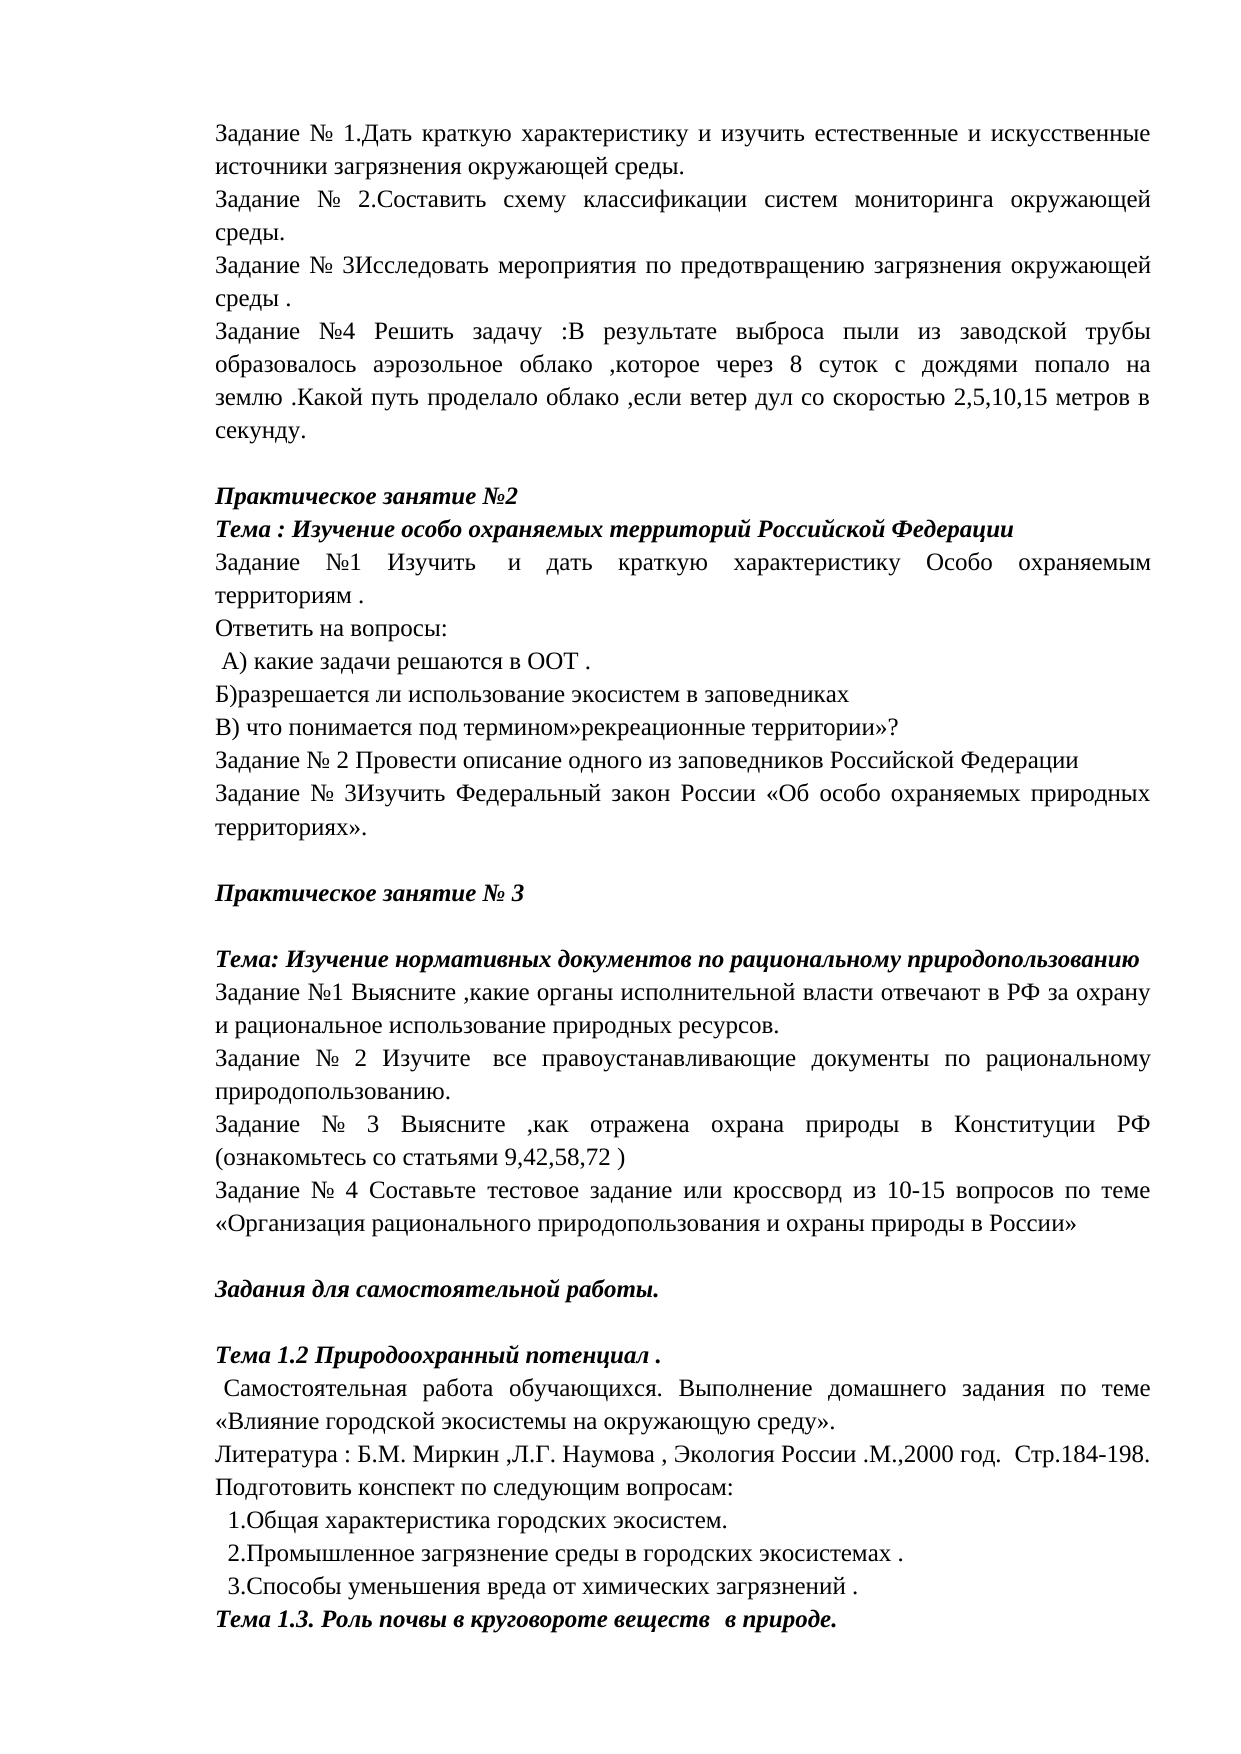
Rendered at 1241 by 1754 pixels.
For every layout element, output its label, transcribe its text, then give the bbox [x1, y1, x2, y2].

text Тема : Изучение особо охраняемых территорий Российской Федерации [215, 514, 1152, 543]
text 2.Промышленное загрязнение среды в городских экосистемах . [215, 1538, 1152, 1567]
text Задание № 4 Составьте тестовое задание или кроссворд из 10-15 вопросов по теме «Организация рационального природопользования и охраны природы в России» [215, 1175, 1152, 1237]
text Практическое занятие № 3 [215, 878, 1152, 906]
text Задание № 2.Составить схему классификации систем мониторинга окружающей среды. [215, 184, 1152, 246]
text Задание № 2 Провести описание одного из заповедников Российской Федерации [215, 746, 1152, 774]
text Подготовить конспект по следующим вопросам: [215, 1472, 1152, 1501]
text Задание № 3Изучить Федеральный закон России «Об особо охраняемых природных территориях». [215, 778, 1152, 840]
text Тема: Изучение нормативных документов по рациональному природопользованию [215, 944, 1152, 972]
text Практическое занятие №2 [215, 481, 1152, 510]
text Тема 1.2 Природоохранный потенциал . [215, 1340, 1152, 1369]
text Литература : Б.М. Миркин ,Л.Г. Наумова , Экология России .М.,2000 год. Стр.184-198. [215, 1439, 1152, 1468]
text Задание № 3Исследовать мероприятия по предотвращению загрязнения окружающей среды . [215, 250, 1152, 312]
text 3.Способы уменьшения вреда от химических загрязнений . [215, 1571, 1152, 1600]
text Задание №1 Изучить и дать краткую характеристику Особо охраняемым территориям . [215, 547, 1152, 609]
text В) что понимается под термином»рекреационные территории»? [215, 712, 1152, 741]
text Задание № 3 Выясните ,как отражена охрана природы в Конституции РФ (ознакомьтесь со статьями 9,42,58,72 ) [215, 1109, 1152, 1171]
text Тема 1.3. Роль почвы в круговороте веществ в природе. [215, 1604, 1152, 1633]
text Задание №1 Выясните ,какие органы исполнительной власти отвечают в РФ за охрану и рациональное использование природных ресурсов. [215, 977, 1152, 1038]
text Задание №4 Решить задачу :В результате выброса пыли из заводской трубы образовалось аэрозольное облако ,которое через 8 суток с дождями попало на землю .Какой путь проделало облако ,если ветер дул со скоростью 2,5,10,15 метров в секунду. [215, 316, 1152, 444]
text 1.Общая характеристика городских экосистем. [215, 1505, 1152, 1534]
text Ответить на вопросы: [215, 613, 1152, 642]
text Самостоятельная работа обучающихся. Выполнение домашнего задания по теме «Влияние городской экосистемы на окружающую среду». [215, 1373, 1152, 1435]
text Задание № 2 Изучите все правоустанавливающие документы по рациональному природопользованию. [215, 1043, 1152, 1104]
text Задание № 1.Дать краткую характеристику и изучить естественные и искусственные источники загрязнения окружающей среды. [215, 118, 1152, 180]
text Б)разрешается ли использование экосистем в заповедниках [215, 679, 1152, 708]
text А) какие задачи решаются в ООТ . [215, 646, 1152, 675]
text Задания для самостоятельной работы. [215, 1274, 1152, 1303]
